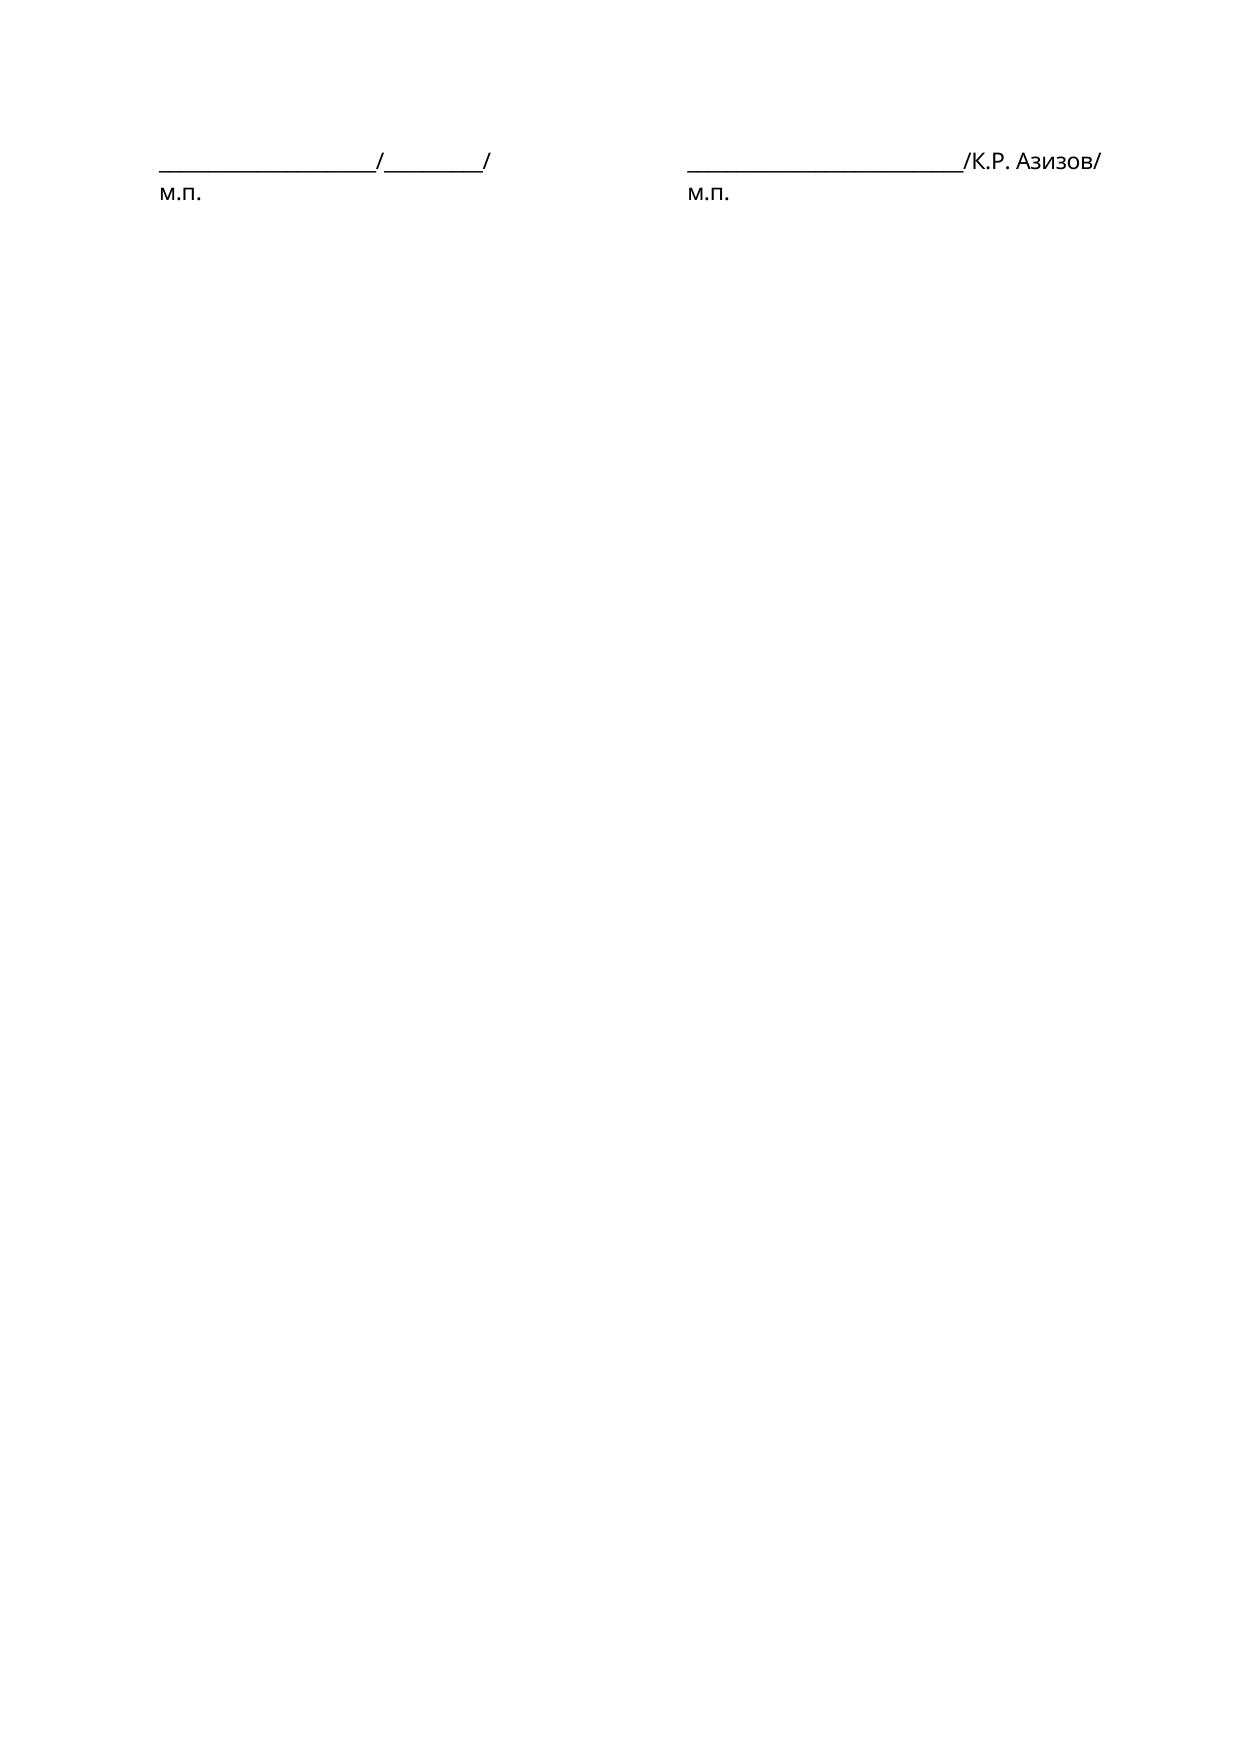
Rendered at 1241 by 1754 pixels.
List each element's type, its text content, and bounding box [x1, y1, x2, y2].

table_cell ______________________/__________/ м.п. [148, 145, 676, 238]
table_cell ____________________________/К.Р. Азизов/ м.п. [676, 145, 1193, 238]
